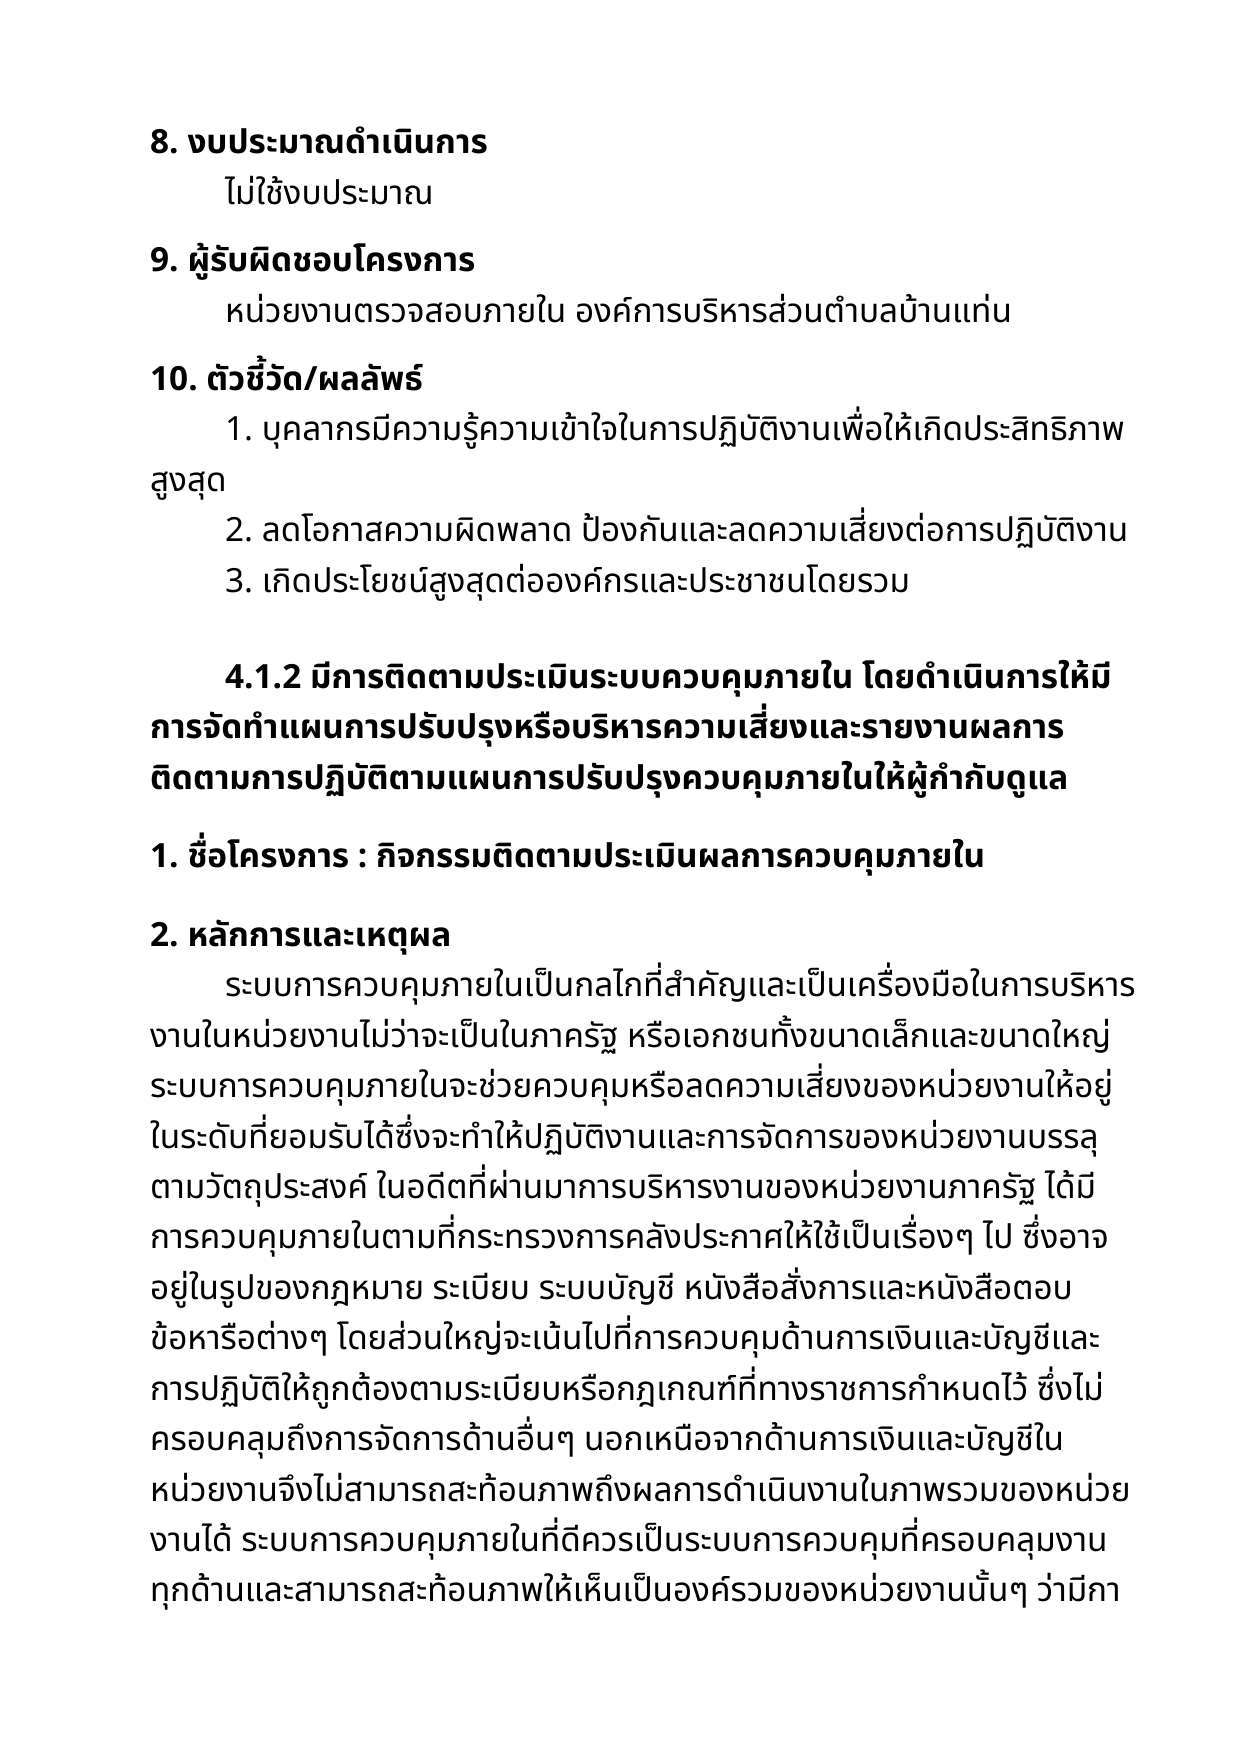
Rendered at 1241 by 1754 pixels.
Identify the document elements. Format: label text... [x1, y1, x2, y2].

list หน่วยงานตรวจสอบภายใน องค์การบริหารส่วนตําบลบ้านแท่น [150, 287, 1137, 337]
list 9. ผู้รับผิดชอบโครงการ [150, 236, 1137, 287]
list 1. ชื่อโครงการ : กิจกรรมติดตามประเมินผลการควบคุมภายใน [150, 832, 1137, 883]
list 2. หลักการและเหตุผล [150, 911, 1137, 961]
list 8. งบประมาณดําเนินการ [150, 118, 1137, 169]
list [150, 961, 1137, 1617]
list 2. ลดโอกาสความผิดพลาด ป้องกันและลดความเสี่ยงต่อการปฏิบัติงาน [150, 506, 1137, 557]
list 1. บุคลากรมีความรู้ความเข้าใจในการปฏิบัติงานเพื่อให้เกิดประสิทธิภาพสูงสุด [150, 405, 1137, 506]
list 10. ตัวชี้วัด/ผลลัพธ์ [150, 354, 1137, 405]
list 4.1.2 มีการติดตามประเมินระบบควบคุมภายใน โดยดําเนินการให้มีการจัดทําแผนการปรับปรุงหรือบริหารความเสี่ยงและรายงานผลการติดตามการปฏิบัติตามแผนการปรับปรุงควบคุมภายในให้ผู้กํากับดูแล [150, 653, 1137, 804]
list ไม่ใช้งบประมาณ [150, 169, 1137, 219]
list 3. เกิดประโยชน์สูงสุดต่อองค์กรและประชาชนโดยรวม [150, 557, 1137, 607]
